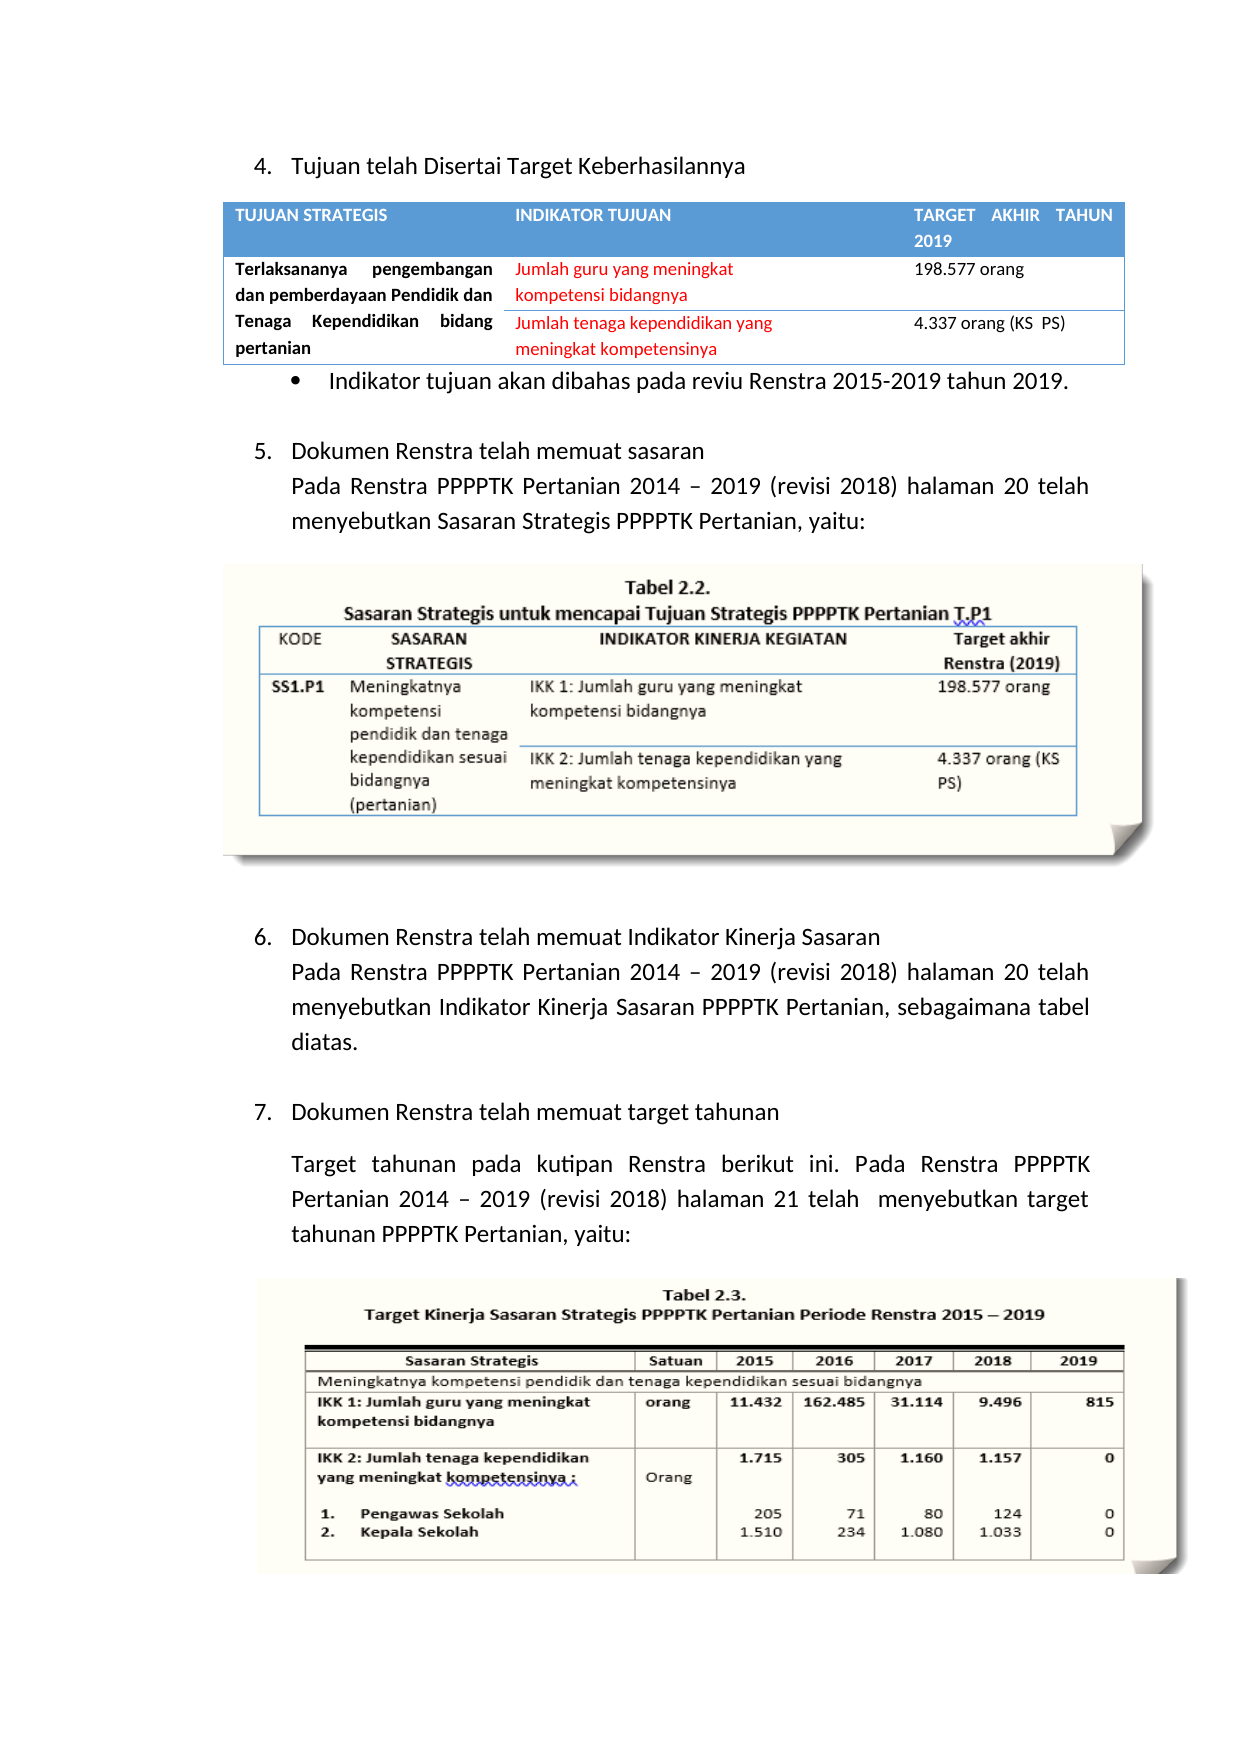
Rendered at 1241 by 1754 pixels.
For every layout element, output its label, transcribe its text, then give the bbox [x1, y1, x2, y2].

list Dokumen Renstra telah memuat target tahunan [253, 1096, 1090, 1127]
list Tujuan telah Disertai Target Keberhasilannya [253, 150, 1090, 181]
picture [257, 1278, 1198, 1574]
table_header INDIKATOR TUJUAN [504, 203, 903, 256]
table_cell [504, 257, 903, 310]
table_cell 4.337 orang (KS PS) [903, 311, 1124, 364]
list Dokumen Renstra telah memuat sasaran [253, 435, 1090, 466]
list Dokumen Renstra telah memuat Indikator Kinerja Sasaran [253, 921, 1090, 952]
picture [223, 564, 1164, 877]
text Target tahunan pada kutipan Renstra berikut ini. Pada Renstra PPPPTK Pertanian 2014 – 2019 (revisi 2018) halaman 21 telah menyebutkan target tahunan PPPPTK Pertanian, yaitu: [291, 1148, 1090, 1248]
table_cell 198.577 orang [903, 257, 1124, 310]
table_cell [224, 257, 504, 364]
table_cell Jumlah tenaga kependidikan yang meningkat kompetensinya [504, 311, 903, 364]
list Pada Renstra PPPPTK Pertanian 2014 – 2019 (revisi 2018) halaman 20 telah menyebutkan Indikator Kinerja Sasaran PPPPTK Pertanian, sebagaimana tabel diatas. [291, 956, 1090, 1057]
list Indikator tujuan akan dibahas pada reviu Renstra 2015-2019 tahun 2019. [291, 365, 1090, 396]
table_header TUJUAN STRATEGIS [224, 203, 504, 256]
list Pada Renstra PPPPTK Pertanian 2014 – 2019 (revisi 2018) halaman 20 telah menyebutkan Sasaran Strategis PPPPTK Pertanian, yaitu: [291, 470, 1090, 536]
table_header TARGET AKHIR TAHUN 2019 [903, 203, 1124, 256]
